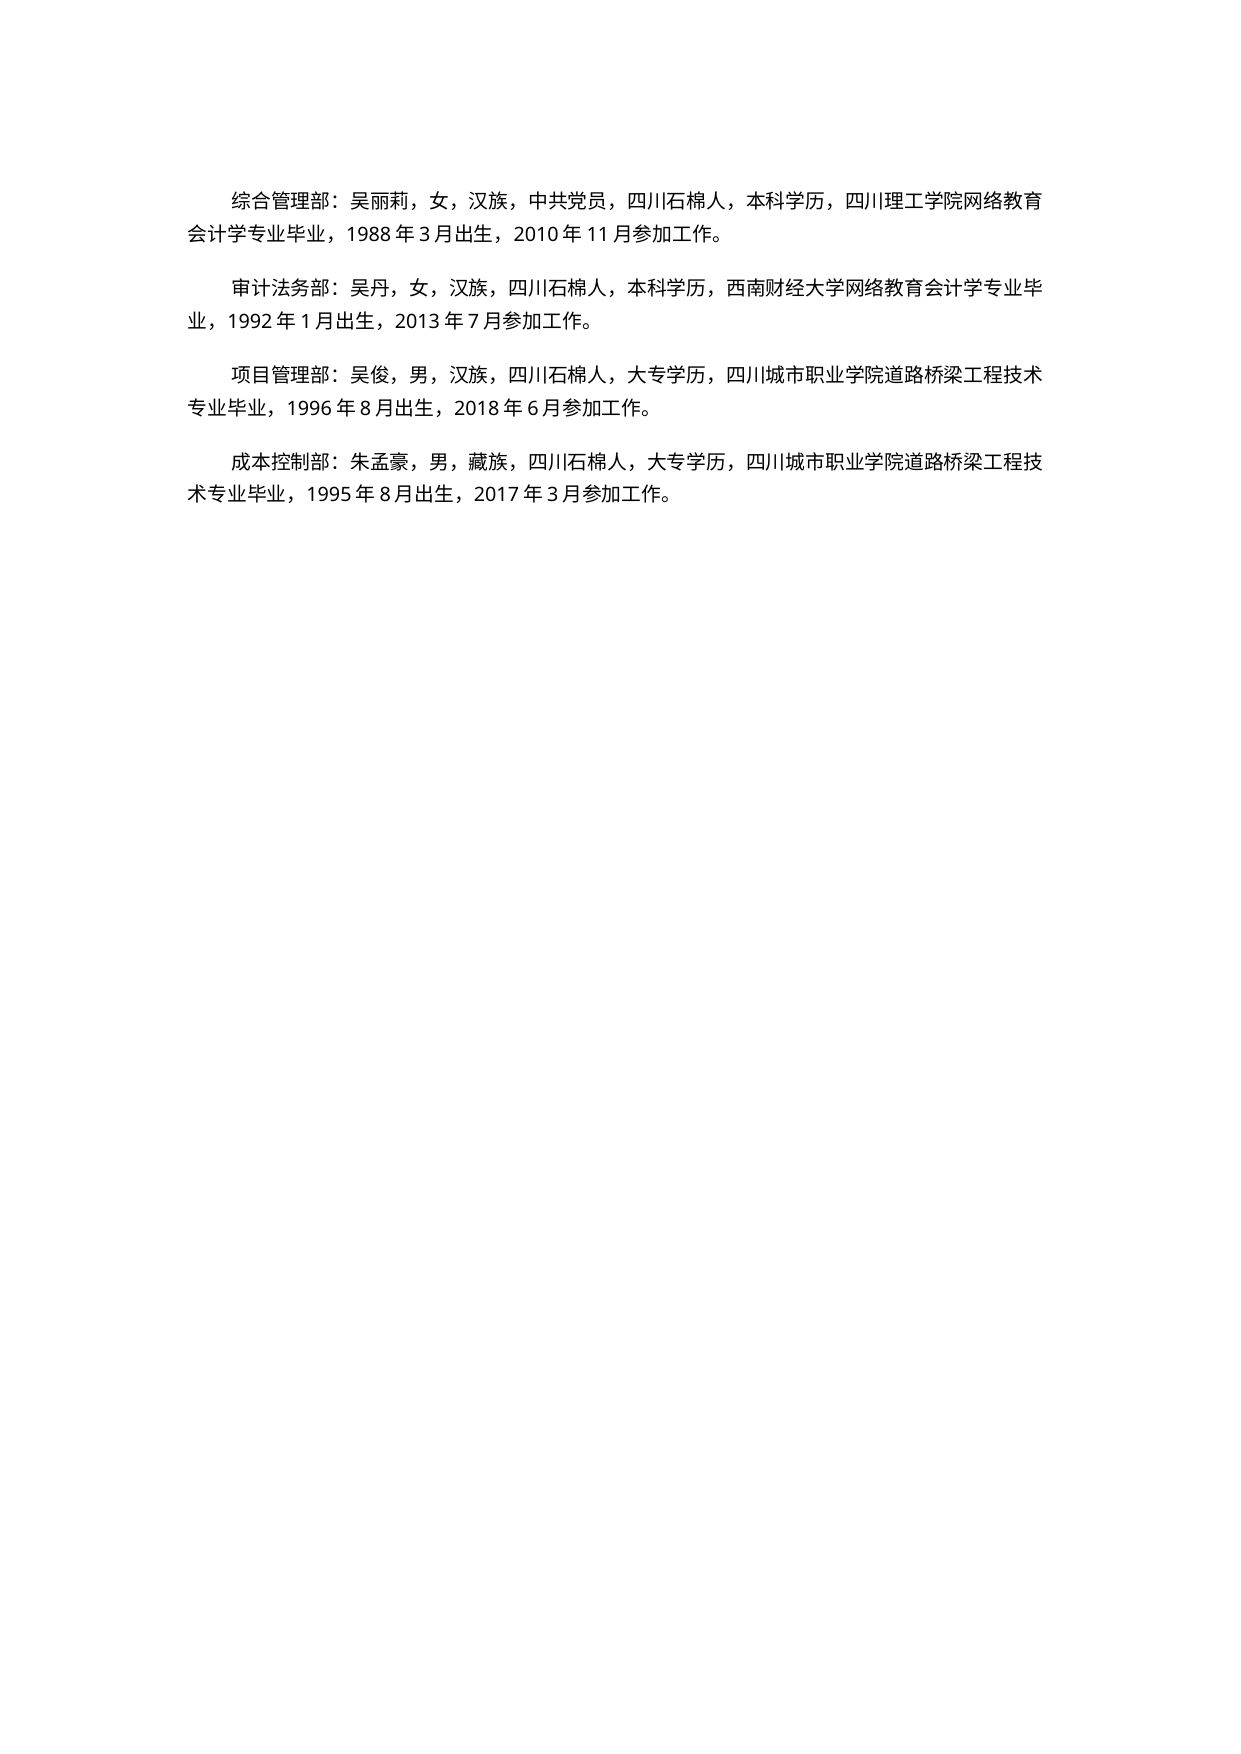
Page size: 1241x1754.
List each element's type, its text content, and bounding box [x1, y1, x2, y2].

text 成本控制部：朱孟豪，男，藏族，四川石棉人，大专学历，四川城市职业学院道路桥梁工程技术专业毕业，1995年8月出生，2017年3月参加工作。 [187, 444, 1053, 509]
text 项目管理部：吴俊，男，汉族，四川石棉人，大专学历，四川城市职业学院道路桥梁工程技术专业毕业，1996年8月出生，2018年6月参加工作。 [187, 358, 1053, 423]
text 审计法务部：吴丹，女，汉族，四川石棉人，本科学历，西南财经大学网络教育会计学专业毕业，1992年1月出生，2013年7月参加工作。 [187, 271, 1053, 336]
text 综合管理部：吴丽莉，女，汉族，中共党员，四川石棉人，本科学历，四川理工学院网络教育会计学专业毕业，1988年3月出生，2010年11月参加工作。 [187, 184, 1053, 249]
